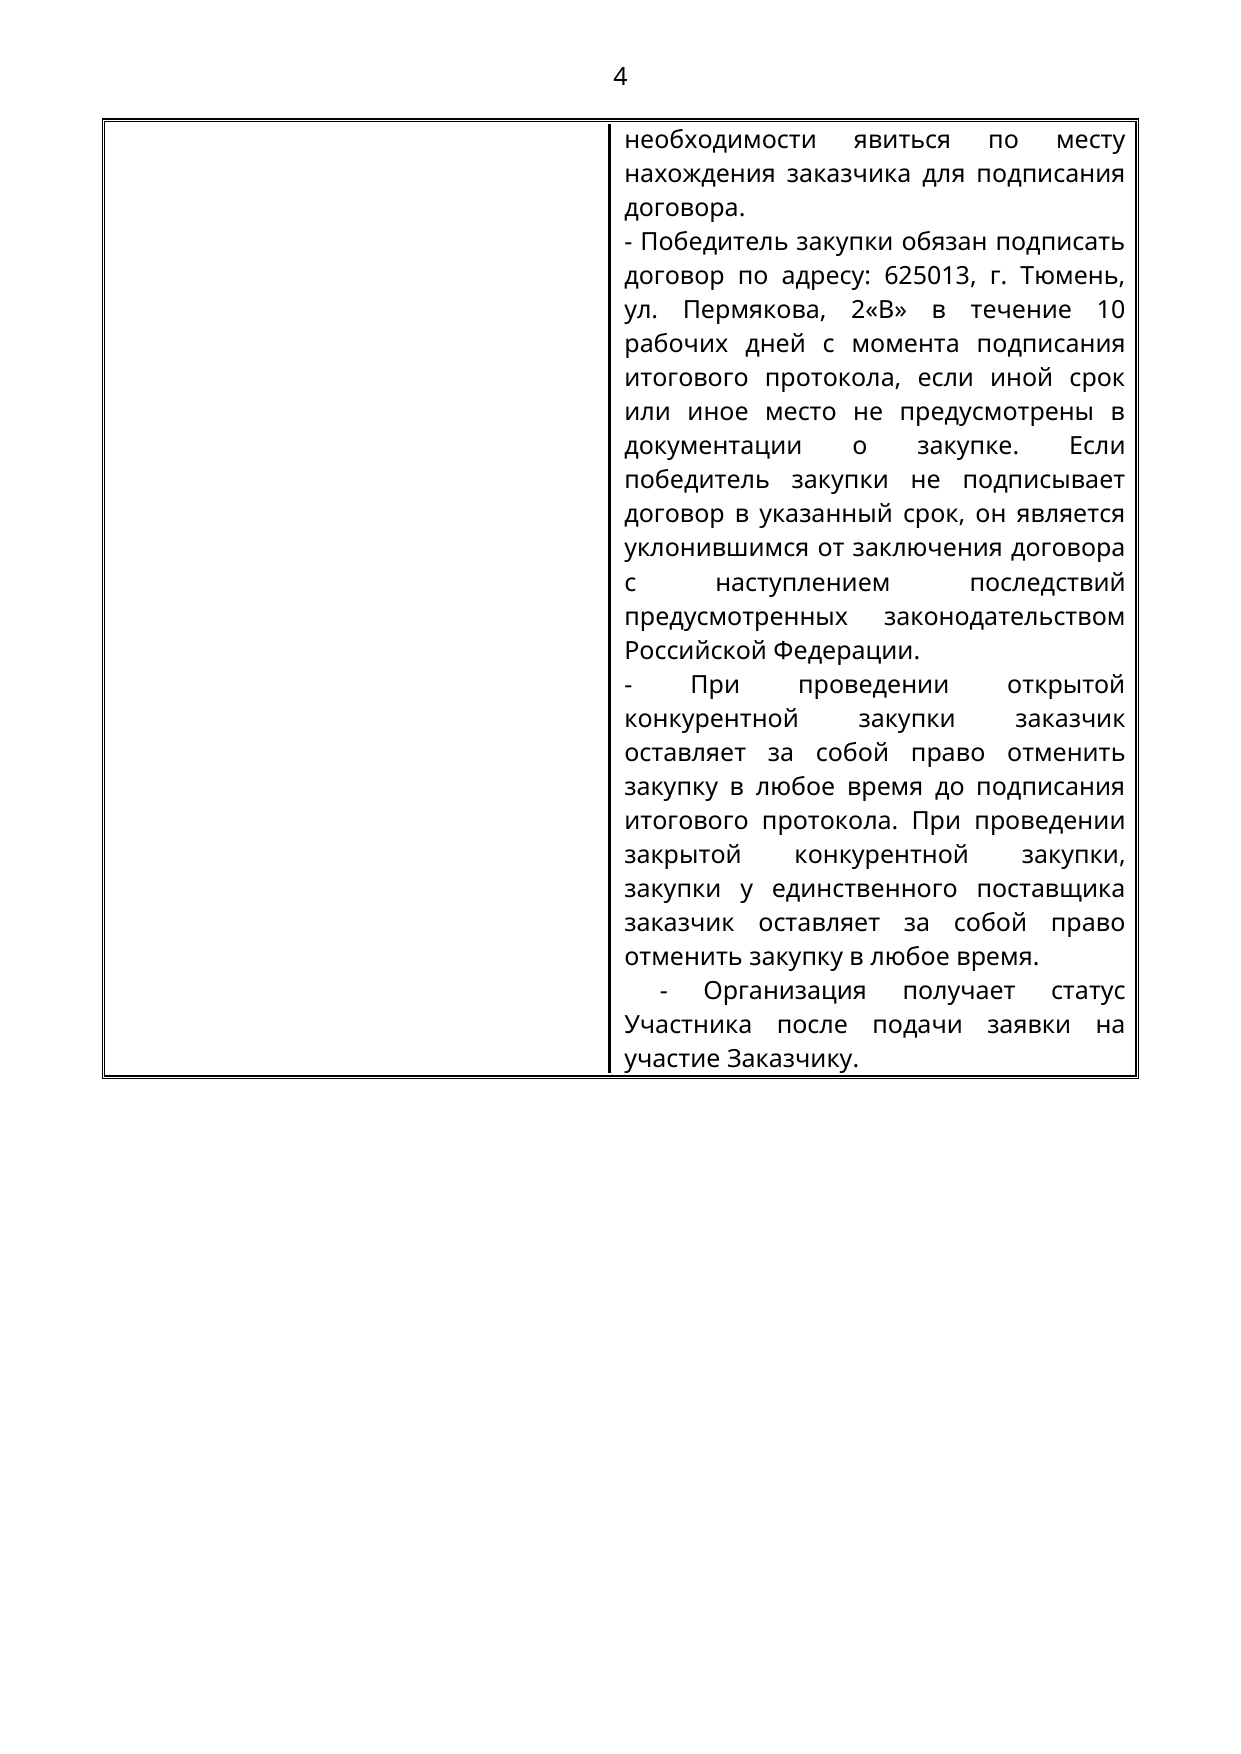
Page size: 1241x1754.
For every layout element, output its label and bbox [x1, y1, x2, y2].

table_cell [105, 122, 609, 1075]
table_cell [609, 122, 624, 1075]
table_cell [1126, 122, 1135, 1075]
